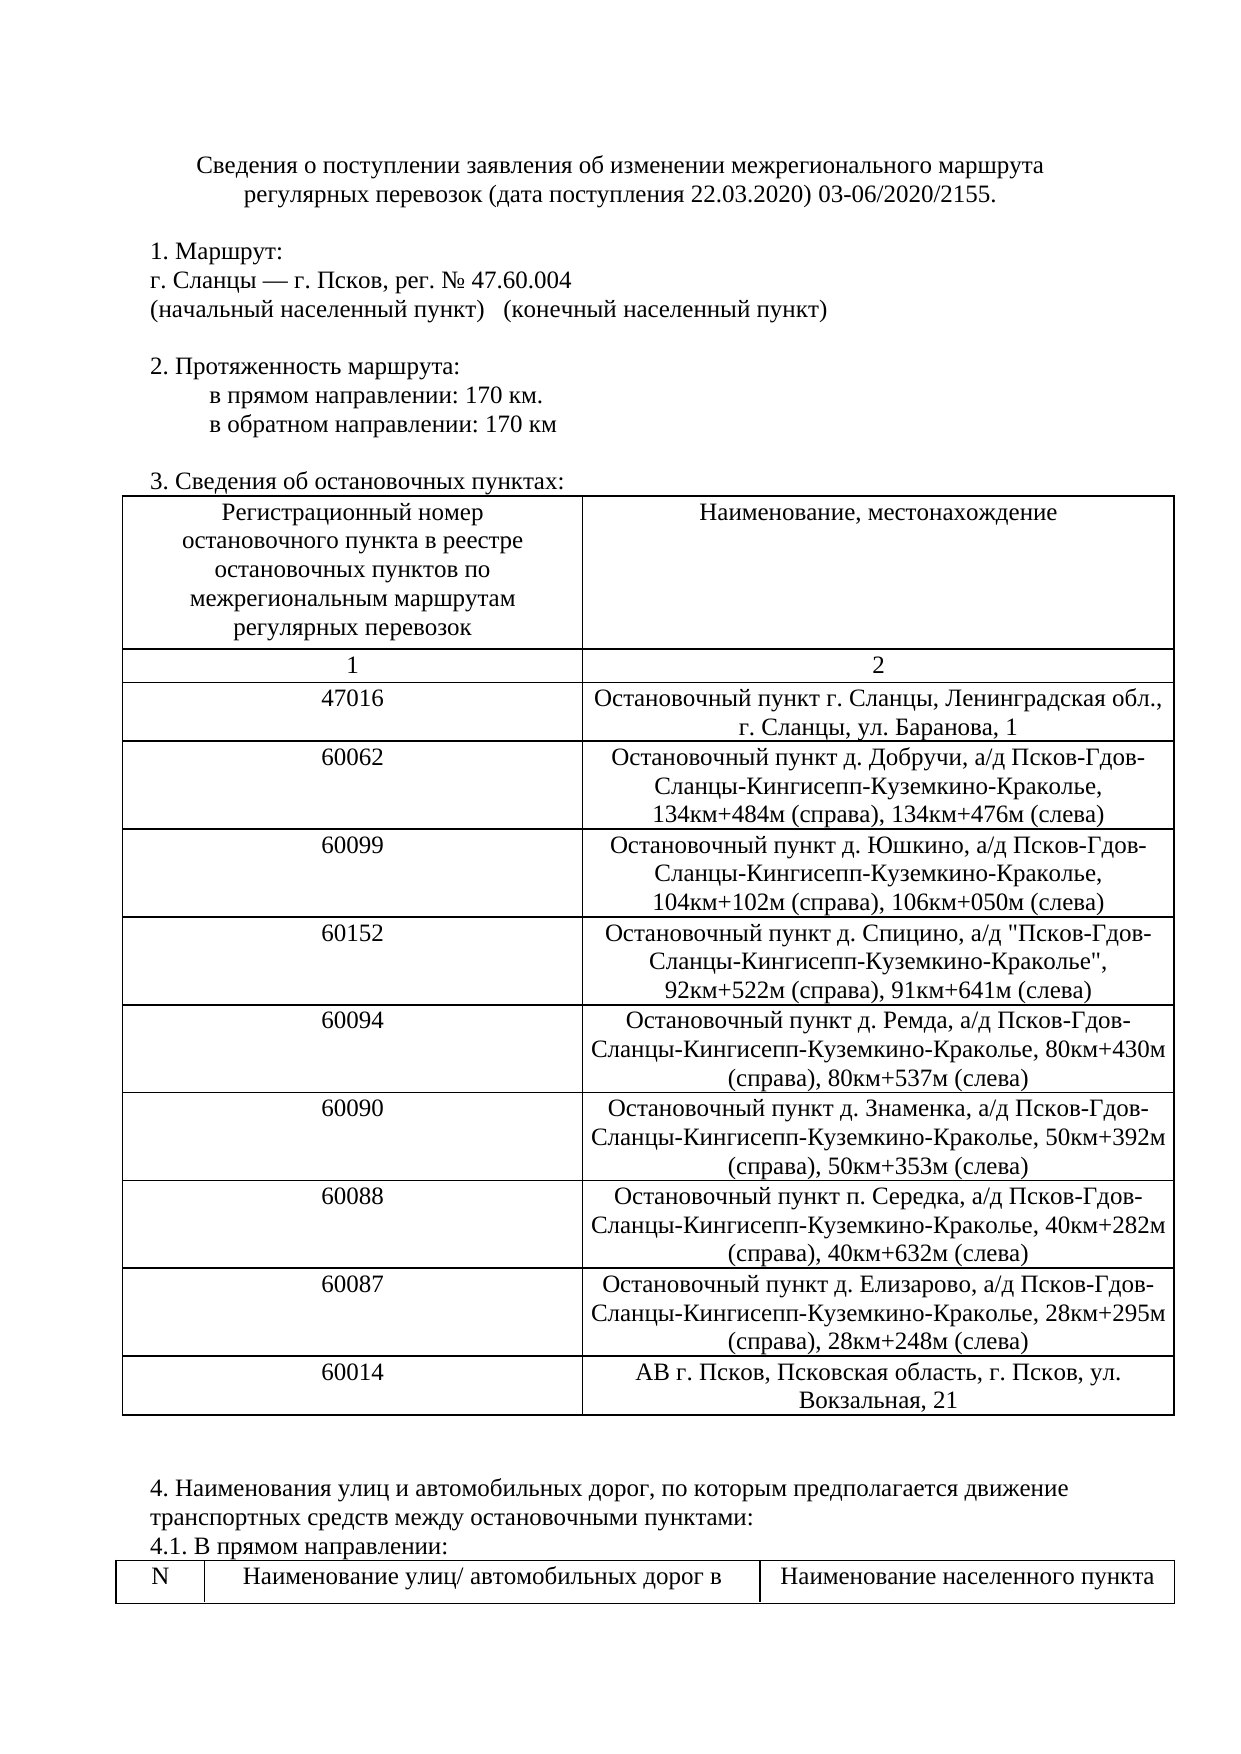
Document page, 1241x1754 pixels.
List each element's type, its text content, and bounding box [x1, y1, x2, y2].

table_cell 1 [123, 650, 582, 681]
text 3. Сведения об остановочных пунктах: [150, 466, 1090, 495]
table_header N п/п [117, 1561, 204, 1602]
table_cell 47016 [123, 683, 582, 740]
table_cell 60062 [123, 742, 582, 828]
table_cell АВ г. Псков, Псковская область, г. Псков, ул. Вокзальная, 21 [583, 1357, 1173, 1414]
text 2. Протяженность маршрута: [150, 351, 1090, 380]
table_cell 60014 [123, 1357, 582, 1414]
table_cell Остановочный пункт д. Добручи, а/д Псков-Гдов-Сланцы-Кингисепп-Куземкино-Краколье, 134км+484м (справа), 134км+476м (слева) [583, 742, 1173, 828]
text в прямом направлении: 170 км. [150, 380, 1090, 409]
text 4. Наименования улиц и автомобильных дорог, по которым предполагается движение транспортных средств между остановочными пунктами: [150, 1473, 1090, 1531]
text Сведения о поступлении заявления об изменении межрегионального маршрута регулярных перевозок (дата поступления 22.03.2020) 03-06/2020/2155. [150, 150, 1090, 207]
table_cell 60087 [123, 1269, 582, 1355]
table_cell Остановочный пункт д. Ремда, а/д Псков-Гдов-Сланцы-Кингисепп-Куземкино-Краколье, 80км+430м (справа), 80км+537м (слева) [583, 1006, 1173, 1092]
table_cell Остановочный пункт д. Елизарово, а/д Псков-Гдов-Сланцы-Кингисепп-Куземкино-Краколье, 28км+295м (справа), 28км+248м (слева) [583, 1269, 1173, 1355]
text (начальный населенный пункт) (конечный населенный пункт) [150, 294, 1090, 322]
text 4.1. В прямом направлении: [150, 1531, 1090, 1559]
text 1. Маршрут: [150, 236, 1090, 265]
table_cell Остановочный пункт д. Спицино, а/д "Псков-Гдов-Сланцы-Кингисепп-Куземкино-Краколье", 92км+522м (справа), 91км+641м (слева) [583, 918, 1173, 1004]
table_cell Остановочный пункт д. Знаменка, а/д Псков-Гдов-Сланцы-Кингисепп-Куземкино-Краколье, 50км+392м (справа), 50км+353м (слева) [583, 1093, 1173, 1179]
table_header Наименование, местонахождение [583, 497, 1173, 648]
table_cell 60152 [123, 918, 582, 1004]
text г. Сланцы — г. Псков, рег. № 47.60.004 [150, 265, 1090, 294]
text в обратном направлении: 170 км [150, 409, 1090, 437]
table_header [761, 1561, 1174, 1602]
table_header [205, 1561, 759, 1602]
table_cell Остановочный пункт г. Сланцы, Ленинградская обл., г. Сланцы, ул. Баранова, 1 [583, 683, 1173, 740]
table_cell 60088 [123, 1181, 582, 1267]
table_cell Остановочный пункт п. Середка, а/д Псков-Гдов-Сланцы-Кингисепп-Куземкино-Краколье, 40км+282м (справа), 40км+632м (слева) [583, 1181, 1173, 1267]
table_cell 2 [583, 650, 1173, 681]
table_cell 60094 [123, 1006, 582, 1092]
table_cell Остановочный пункт д. Юшкино, а/д Псков-Гдов-Сланцы-Кингисепп-Куземкино-Краколье, 104км+102м (справа), 106км+050м (слева) [583, 830, 1173, 916]
table_header Регистрационный номер остановочного пункта в реестре остановочных пунктов по межрегиональным маршрутам регулярных перевозок [123, 497, 582, 648]
table_cell 60090 [123, 1093, 582, 1179]
table_cell 60099 [123, 830, 582, 916]
